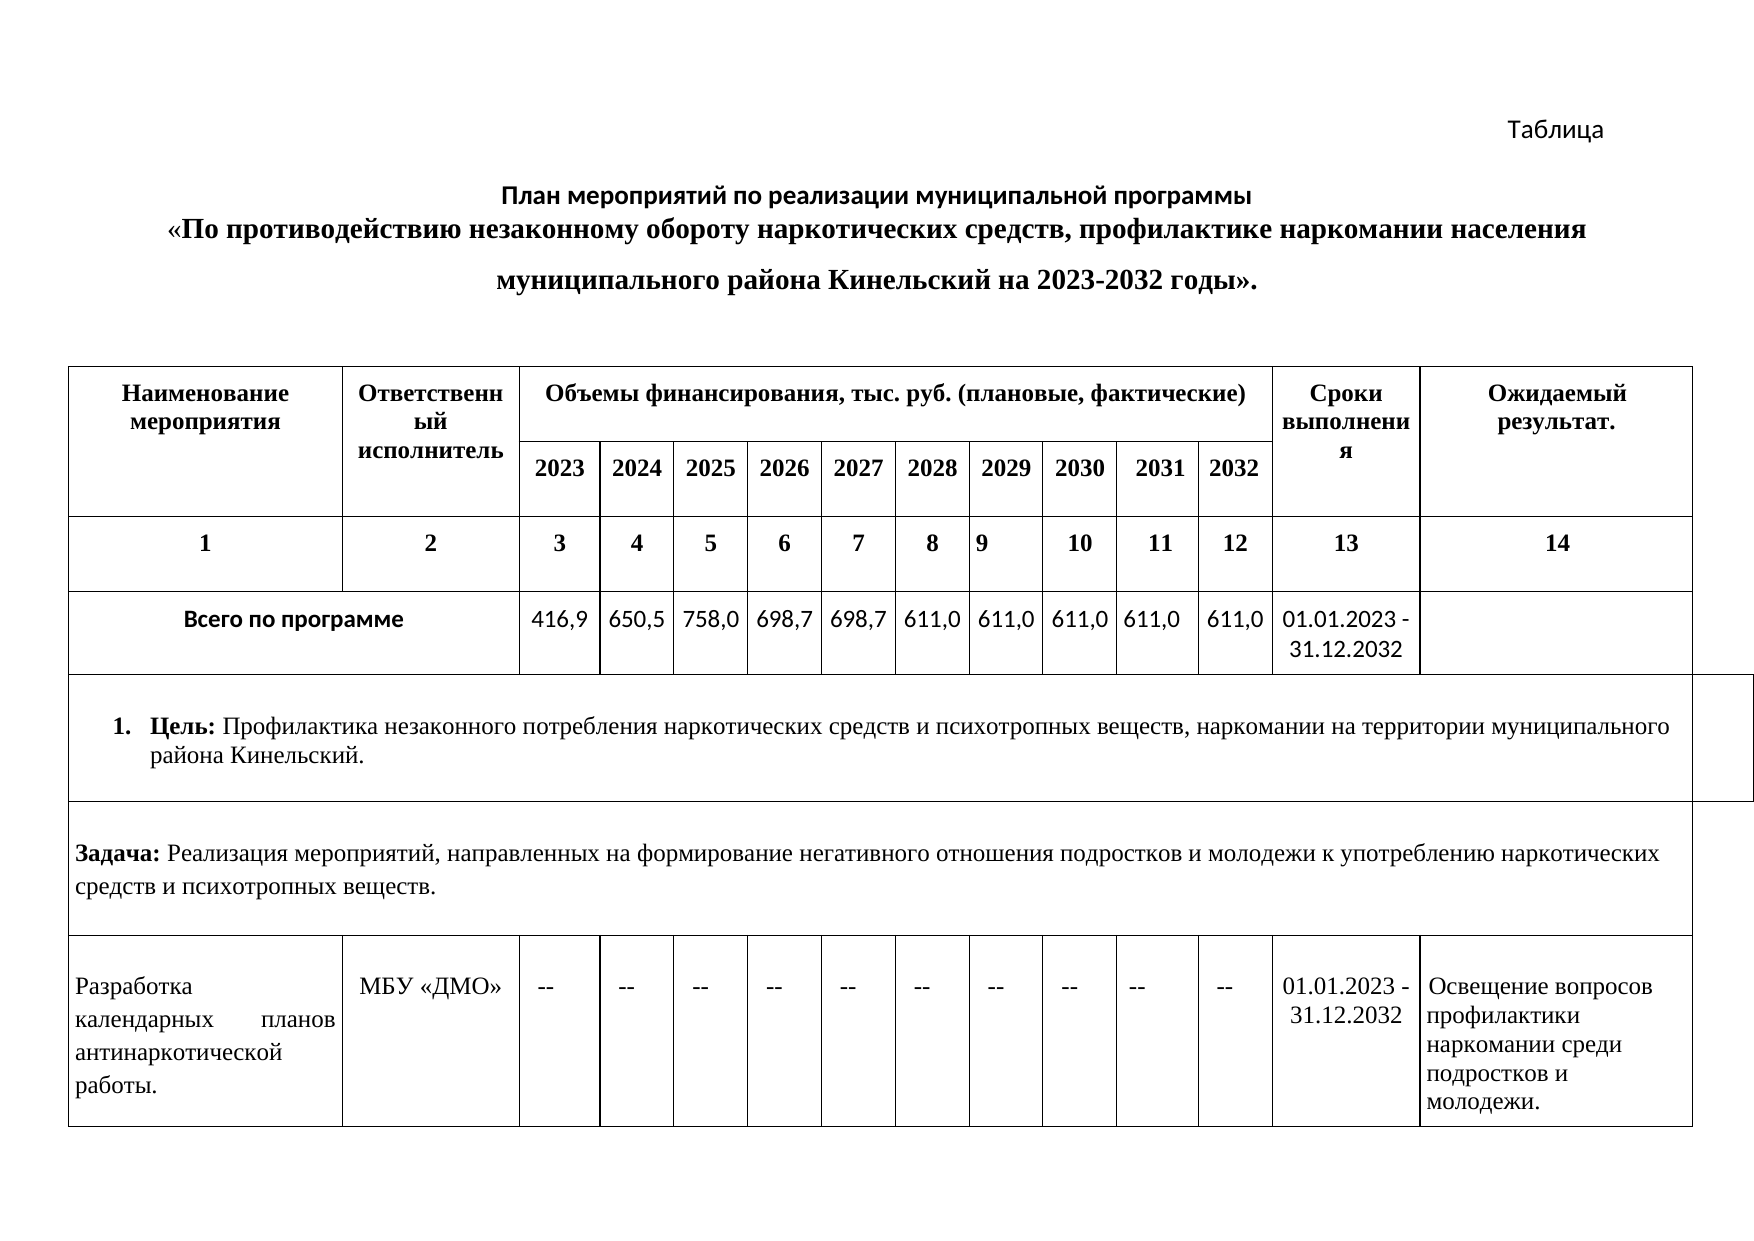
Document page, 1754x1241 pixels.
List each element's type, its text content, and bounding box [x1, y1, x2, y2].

table_cell 12 [1199, 517, 1272, 591]
table_cell -- [1117, 936, 1198, 1126]
table_cell 5 [674, 517, 747, 591]
table_cell 416,9 [520, 592, 599, 674]
table_cell 698,7 [822, 592, 895, 674]
table_cell 2025 [674, 442, 747, 516]
table_cell -- [748, 936, 821, 1126]
table_cell -- [822, 936, 895, 1126]
text «По противодействию незаконному обороту наркотических средств, профилактике наркомании населения муниципального района Кинельский на 2023-2032 годы». [150, 212, 1604, 295]
table_cell 2030 [1043, 442, 1116, 516]
table_header Наименование мероприятия [69, 367, 342, 516]
table_cell 2027 [822, 442, 895, 516]
table_cell Освещение вопросов профилактики наркомании среди подростков и молодежи. [1421, 936, 1692, 1126]
table_cell 13 [1273, 517, 1419, 591]
table_cell -- [1199, 936, 1272, 1126]
text Таблица [150, 112, 1604, 146]
table_cell 11 [1117, 517, 1198, 591]
table_cell -- [601, 936, 673, 1126]
table_cell 7 [822, 517, 895, 591]
table_cell -- [970, 936, 1042, 1126]
table_cell [1693, 675, 1753, 801]
table_cell -- [520, 936, 599, 1126]
table_cell 3 [520, 517, 599, 591]
table_cell 611,0 [1199, 592, 1272, 674]
table_cell -- [896, 936, 969, 1126]
table_cell 1 [69, 517, 342, 591]
table_cell 2024 [601, 442, 673, 516]
table_cell Всего по программе [69, 592, 519, 674]
table_cell -- [674, 936, 747, 1126]
table_cell 2026 [748, 442, 821, 516]
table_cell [1273, 936, 1419, 1126]
table_cell 2032 [1199, 442, 1272, 516]
table_cell 698,7 [748, 592, 821, 674]
table_cell 611,0 [1043, 592, 1116, 674]
table_cell 6 [748, 517, 821, 591]
table_cell -- [1043, 936, 1116, 1126]
table_cell 2031 [1117, 442, 1198, 516]
table_cell [1421, 592, 1692, 674]
table_cell Цель: Профилактика незаконного потребления наркотических средств и психотропных веществ, наркомании на территории муниципального района Кинельский. [69, 675, 1692, 801]
table_cell 2023 [520, 442, 599, 516]
table_cell 758,0 [674, 592, 747, 674]
table_cell Разработка календарных планов антинаркотической работы. [69, 936, 342, 1126]
table_cell 10 [1043, 517, 1116, 591]
table_cell 8 [896, 517, 969, 591]
text План мероприятий по реализации муниципальной программы [150, 178, 1604, 212]
table_cell 611,0 [896, 592, 969, 674]
table_header Объемы финансирования, тыс. руб. (плановые, фактические) [520, 367, 1272, 441]
table_cell 2 [343, 517, 519, 591]
table_header Сроки выполнения [1273, 367, 1419, 516]
table_cell 14 [1421, 517, 1692, 591]
table_cell 4 [601, 517, 673, 591]
table_cell 2029 [970, 442, 1042, 516]
table_cell 611,0 [1117, 592, 1198, 674]
table_header Ответственный исполнитель [343, 367, 519, 516]
table_cell 611,0 [970, 592, 1042, 674]
table_cell МБУ «ДМО» [343, 936, 519, 1126]
table_cell 01.01.2023 - 31.12.2032 [1273, 592, 1419, 674]
table_cell 650,5 [601, 592, 673, 674]
table_cell Задача: Реализация мероприятий, направленных на формирование негативного отношения подростков и молодежи к употреблению наркотических средств и психотропных веществ. [69, 802, 1692, 935]
table_cell 9 [970, 517, 1042, 591]
table_header Ожидаемый результат. [1421, 367, 1692, 516]
table_cell 2028 [896, 442, 969, 516]
